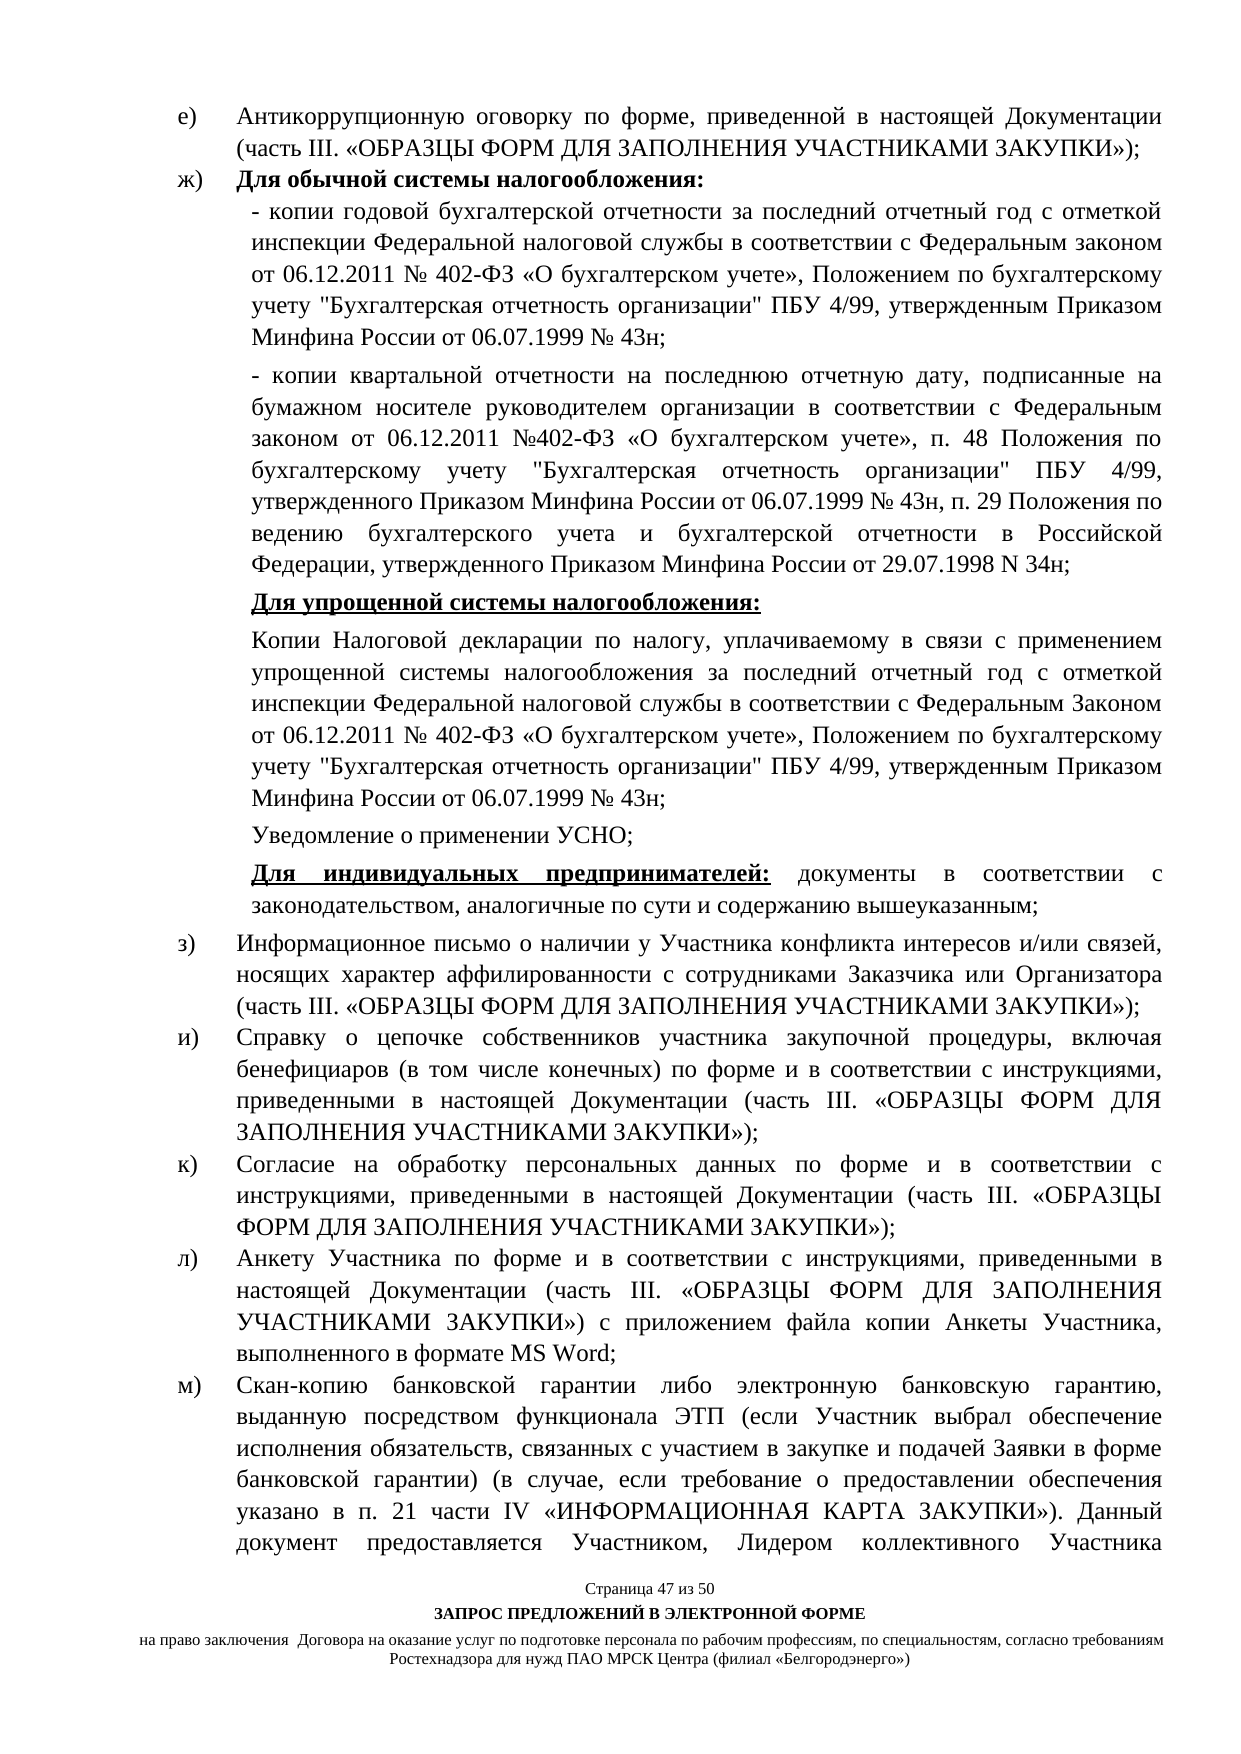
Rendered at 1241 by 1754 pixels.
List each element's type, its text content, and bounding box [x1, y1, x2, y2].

list Согласие на обработку персональных данных по форме и в соответствии с инструкциями, приведенными в настоящей Документации (часть III. «ОБРАЗЦЫ ФОРМ ДЛЯ ЗАПОЛНЕНИЯ УЧАСТНИКАМИ ЗАКУПКИ»); [177, 1149, 1163, 1241]
text Для упрощенной системы налогообложения: [251, 587, 1163, 616]
list Справку о цепочке собственников участника закупочной процедуры, включая бенефициаров (в том числе конечных) по форме и в соответствии с инструкциями, приведенными в настоящей Документации (часть III. «ОБРАЗЦЫ ФОРМ ДЛЯ ЗАПОЛНЕНИЯ УЧАСТНИКАМИ ЗАКУПКИ»); [177, 1022, 1163, 1146]
text Для индивидуальных предпринимателей: документы в соответствии с законодательством, аналогичные по сути и содержанию вышеуказанным; [251, 858, 1163, 919]
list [177, 1370, 1163, 1556]
text - копии квартальной отчетности на последнюю отчетную дату, подписанные на бумажном носителе руководителем организации в соответствии с Федеральным законом от 06.12.2011 №402-ФЗ «О бухгалтерском учете», п. 48 Положения по бухгалтерскому учету "Бухгалтерская отчетность организации" ПБУ 4/99, утвержденного Приказом Минфина России от 06.07.1999 № 43н, п. 29 Положения по ведению бухгалтерского учета и бухгалтерской отчетности в Российской Федерации, утвержденного Приказом Минфина России от 29.07.1998 N 34н; [251, 360, 1163, 578]
list Антикоррупционную оговорку по форме, приведенной в настоящей Документации (часть III. «ОБРАЗЦЫ ФОРМ ДЛЯ ЗАПОЛНЕНИЯ УЧАСТНИКАМИ ЗАКУПКИ»); [177, 101, 1163, 162]
text Копии Налоговой декларации по налогу, уплачиваемому в связи с применением упрощенной системы налогообложения за последний отчетный год с отметкой инспекции Федеральной налоговой службы в соответствии с Федеральным Законом от 06.12.2011 № 402-ФЗ «О бухгалтерском учете», Положением по бухгалтерскому учету "Бухгалтерская отчетность организации" ПБУ 4/99, утвержденным Приказом Минфина России от 06.07.1999 № 43н; [251, 625, 1163, 812]
list Информационное письмо о наличии у Участника конфликта интересов и/или связей, носящих характер аффилированности с сотрудниками Заказчика или Организатора (часть III. «ОБРАЗЦЫ ФОРМ ДЛЯ ЗАПОЛНЕНИЯ УЧАСТНИКАМИ ЗАКУПКИ»); [177, 928, 1163, 1020]
text Уведомление о применении УСНО; [251, 821, 1163, 849]
list Для обычной системы налогообложения: [177, 164, 1163, 193]
list Анкету Участника по форме и в соответствии с инструкциями, приведенными в настоящей Документации (часть III. «ОБРАЗЦЫ ФОРМ ДЛЯ ЗАПОЛНЕНИЯ УЧАСТНИКАМИ ЗАКУПКИ») с приложением файла копии Анкеты Участника, выполненного в формате MS Word; [177, 1243, 1163, 1367]
text - копии годовой бухгалтерской отчетности за последний отчетный год с отметкой инспекции Федеральной налоговой службы в соответствии с Федеральным законом от 06.12.2011 № 402-ФЗ «О бухгалтерском учете», Положением по бухгалтерскому учету "Бухгалтерская отчетность организации" ПБУ 4/99, утвержденным Приказом Минфина России от 06.07.1999 № 43н; [251, 196, 1163, 351]
